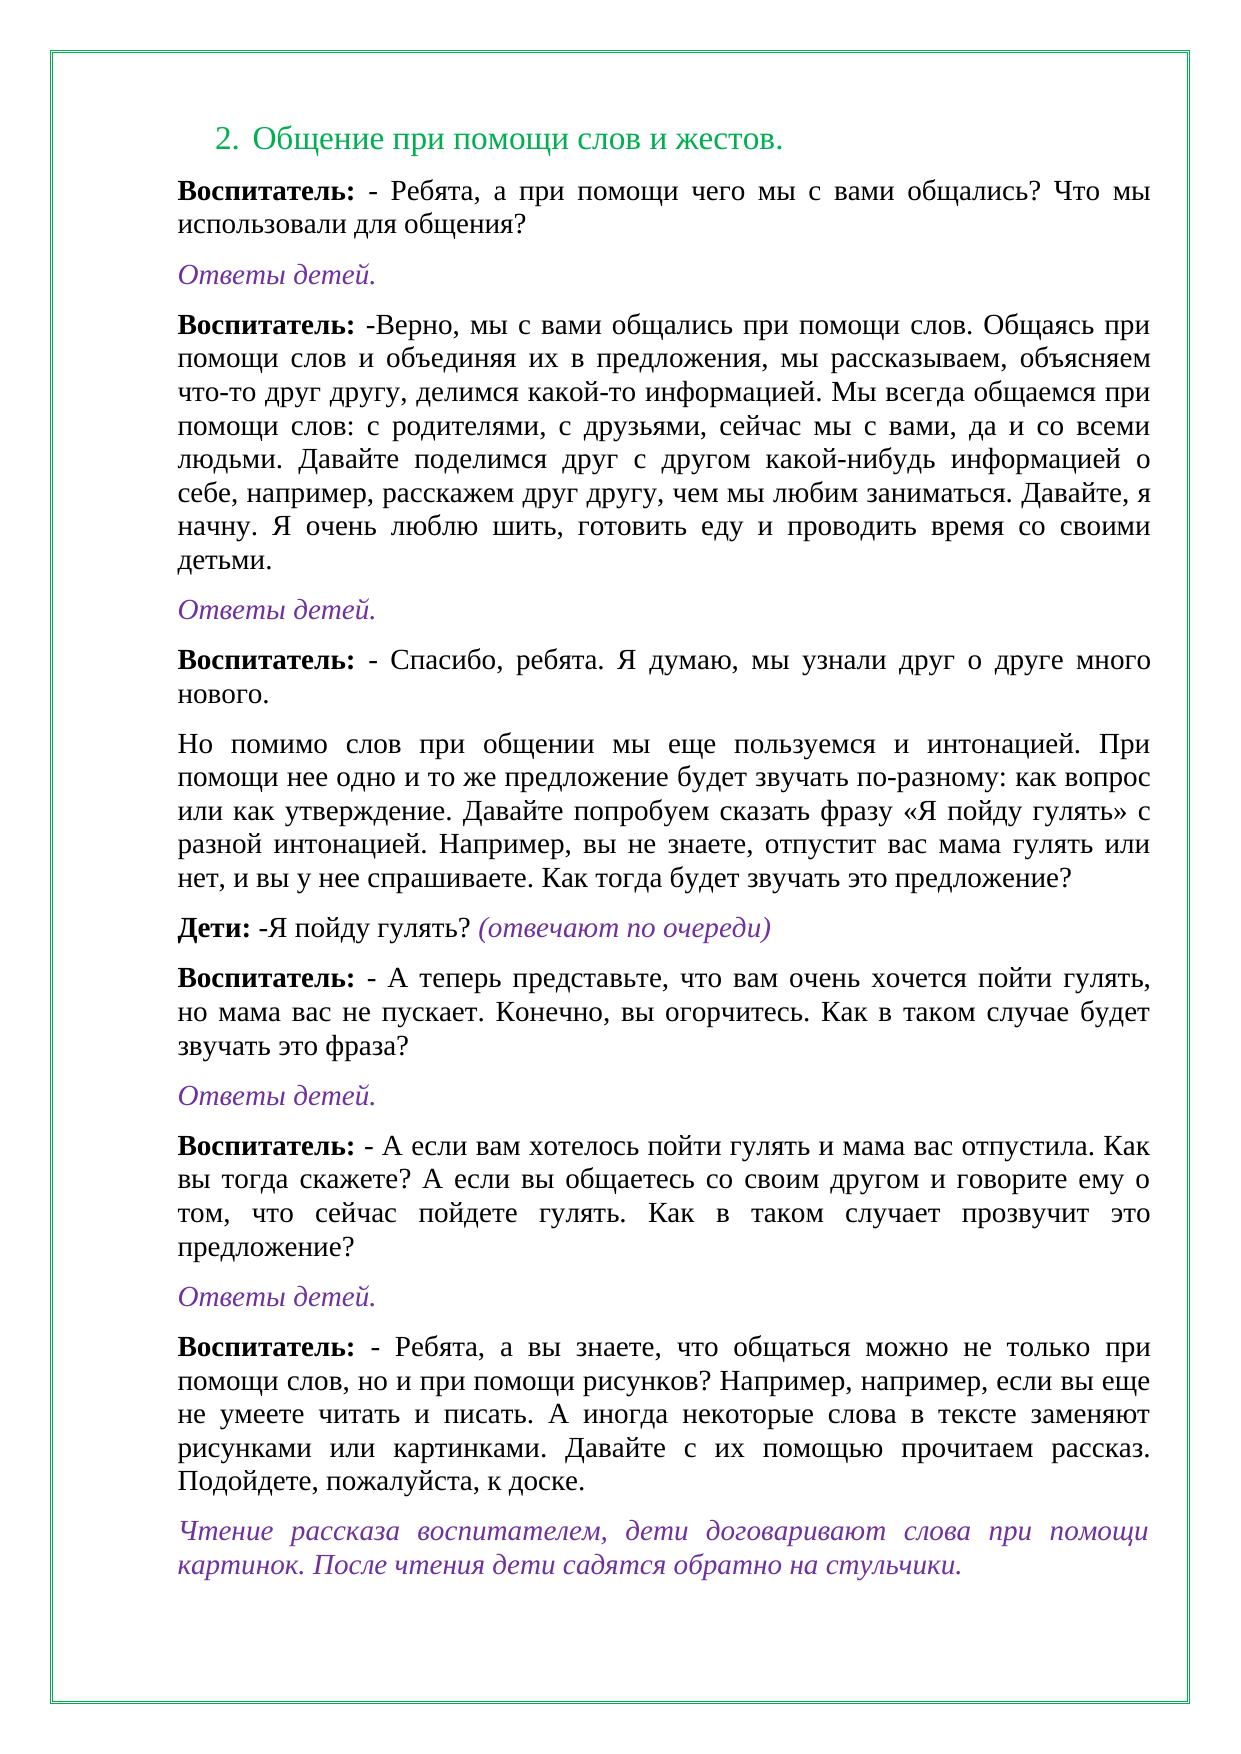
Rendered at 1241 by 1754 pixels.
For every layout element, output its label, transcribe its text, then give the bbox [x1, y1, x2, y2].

list Общение при помощи слов и жестов. [215, 118, 1152, 156]
text Ответы детей. [177, 1078, 1152, 1111]
text Дети: -Я пойду гулять? (отвечают по очереди) [177, 910, 1152, 944]
text Ответы детей. [177, 257, 1152, 290]
text Воспитатель: -Верно, мы с вами общались при помощи слов. Общаясь при помощи слов и объединяя их в предложения, мы рассказываем, объясняем что-то друг другу, делимся какой-то информацией. Мы всегда общаемся при помощи слов: с родителями, с друзьями, сейчас мы с вами, да и со всеми людьми. Давайте поделимся друг с другом какой-нибудь информацией о себе, например, расскажем друг другу, чем мы любим заниматься. Давайте, я начну. Я очень люблю шить, готовить еду и проводить время со своими детьми. [177, 307, 1152, 575]
text Воспитатель: - Спасибо, ребята. Я думаю, мы узнали друг о друге много нового. [177, 642, 1152, 709]
text Чтение рассказа воспитателем, дети договаривают слова при помощи картинок. После чтения дети садятся обратно на стульчики. [177, 1513, 1152, 1581]
text Ответы детей. [177, 592, 1152, 626]
text Воспитатель: - А если вам хотелось пойти гулять и мама вас отпустила. Как вы тогда скажете? А если вы общаетесь со своим другом и говорите ему о том, что сейчас пойдете гулять. Как в таком случает прозвучит это предложение? [177, 1128, 1152, 1262]
text Воспитатель: - А теперь представьте, что вам очень хочется пойти гулять, но мама вас не пускает. Конечно, вы огорчитесь. Как в таком случае будет звучать это фраза? [177, 961, 1152, 1061]
text Воспитатель: - Ребята, а вы знаете, что общаться можно не только при помощи слов, но и при помощи рисунков? Например, например, если вы еще не умеете читать и писать. А иногда некоторые слова в тексте заменяют рисунками или картинками. Давайте с их помощью прочитаем рассказ. Подойдете, пожалуйста, к доске. [177, 1329, 1152, 1497]
text Воспитатель: - Ребята, а при помощи чего мы с вами общались? Что мы использовали для общения? [177, 173, 1152, 240]
text Но помимо слов при общении мы еще пользуемся и интонацией. При помощи нее одно и то же предложение будет звучать по-разному: как вопрос или как утверждение. Давайте попробуем сказать фразу «Я пойду гулять» с разной интонацией. Например, вы не знаете, отпустит вас мама гулять или нет, и вы у нее спрашиваете. Как тогда будет звучать это предложение? [177, 726, 1152, 894]
text Ответы детей. [177, 1279, 1152, 1312]
